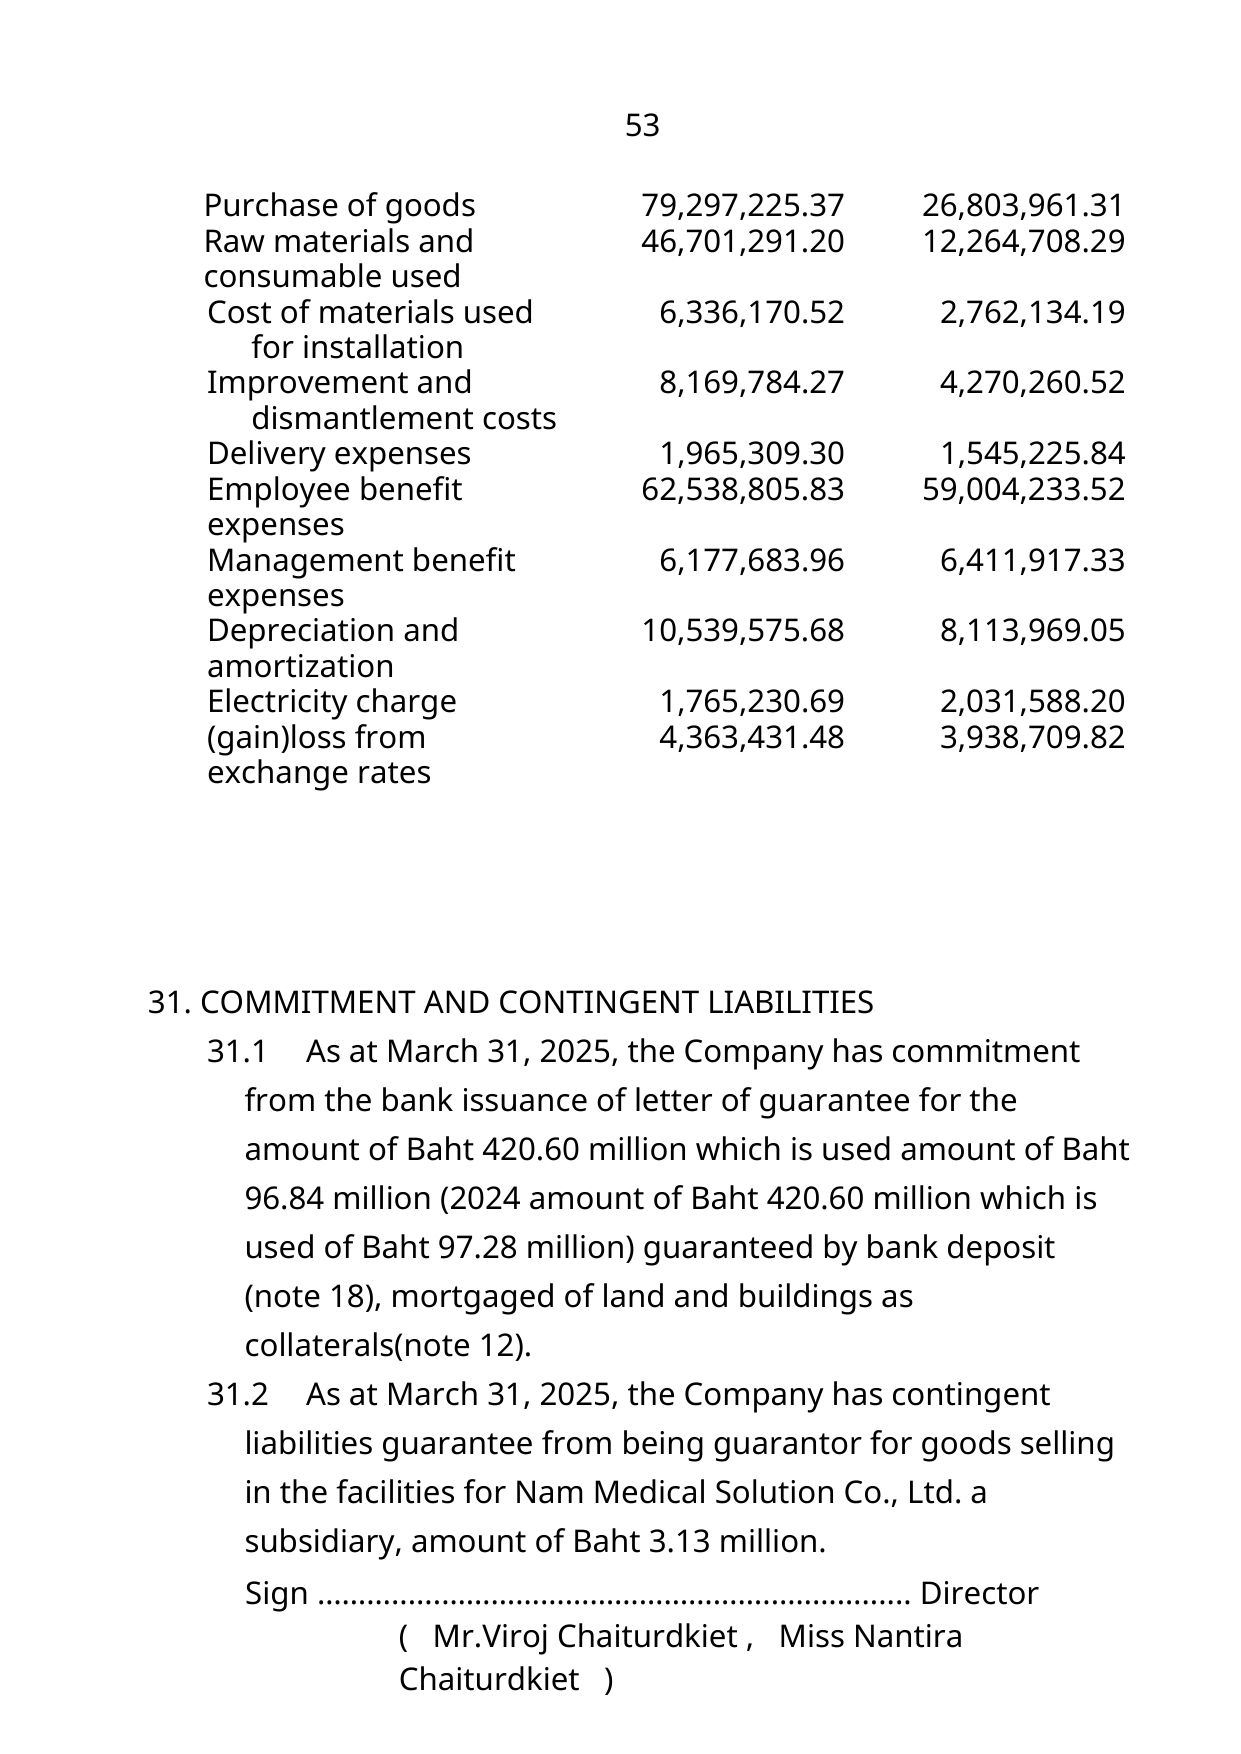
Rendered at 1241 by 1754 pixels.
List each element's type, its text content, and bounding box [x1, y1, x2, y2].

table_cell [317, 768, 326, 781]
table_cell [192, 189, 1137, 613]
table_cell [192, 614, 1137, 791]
text 31. COMMITMENT AND CONTINGENT LIABILITIES [148, 980, 1137, 1023]
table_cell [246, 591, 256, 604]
list As at March 31, 2025, the Company has commitment from the bank issuance of letter of guarantee for the amount of Baht 420.60 million which is used amount of Baht 96.84 million (2024 amount of Baht 420.60 million which is used of Baht 97.28 million) guaranteed by bank deposit (note 18), mortgaged of land and buildings as collaterals(note 12). [207, 1029, 1137, 1366]
list As at March 31, 2025, the Company has contingent liabilities guarantee from being guarantor for goods selling in the facilities for Nam Medical Solution Co., Ltd. a subsidiary, amount of Baht 3.13 million. [207, 1372, 1137, 1561]
